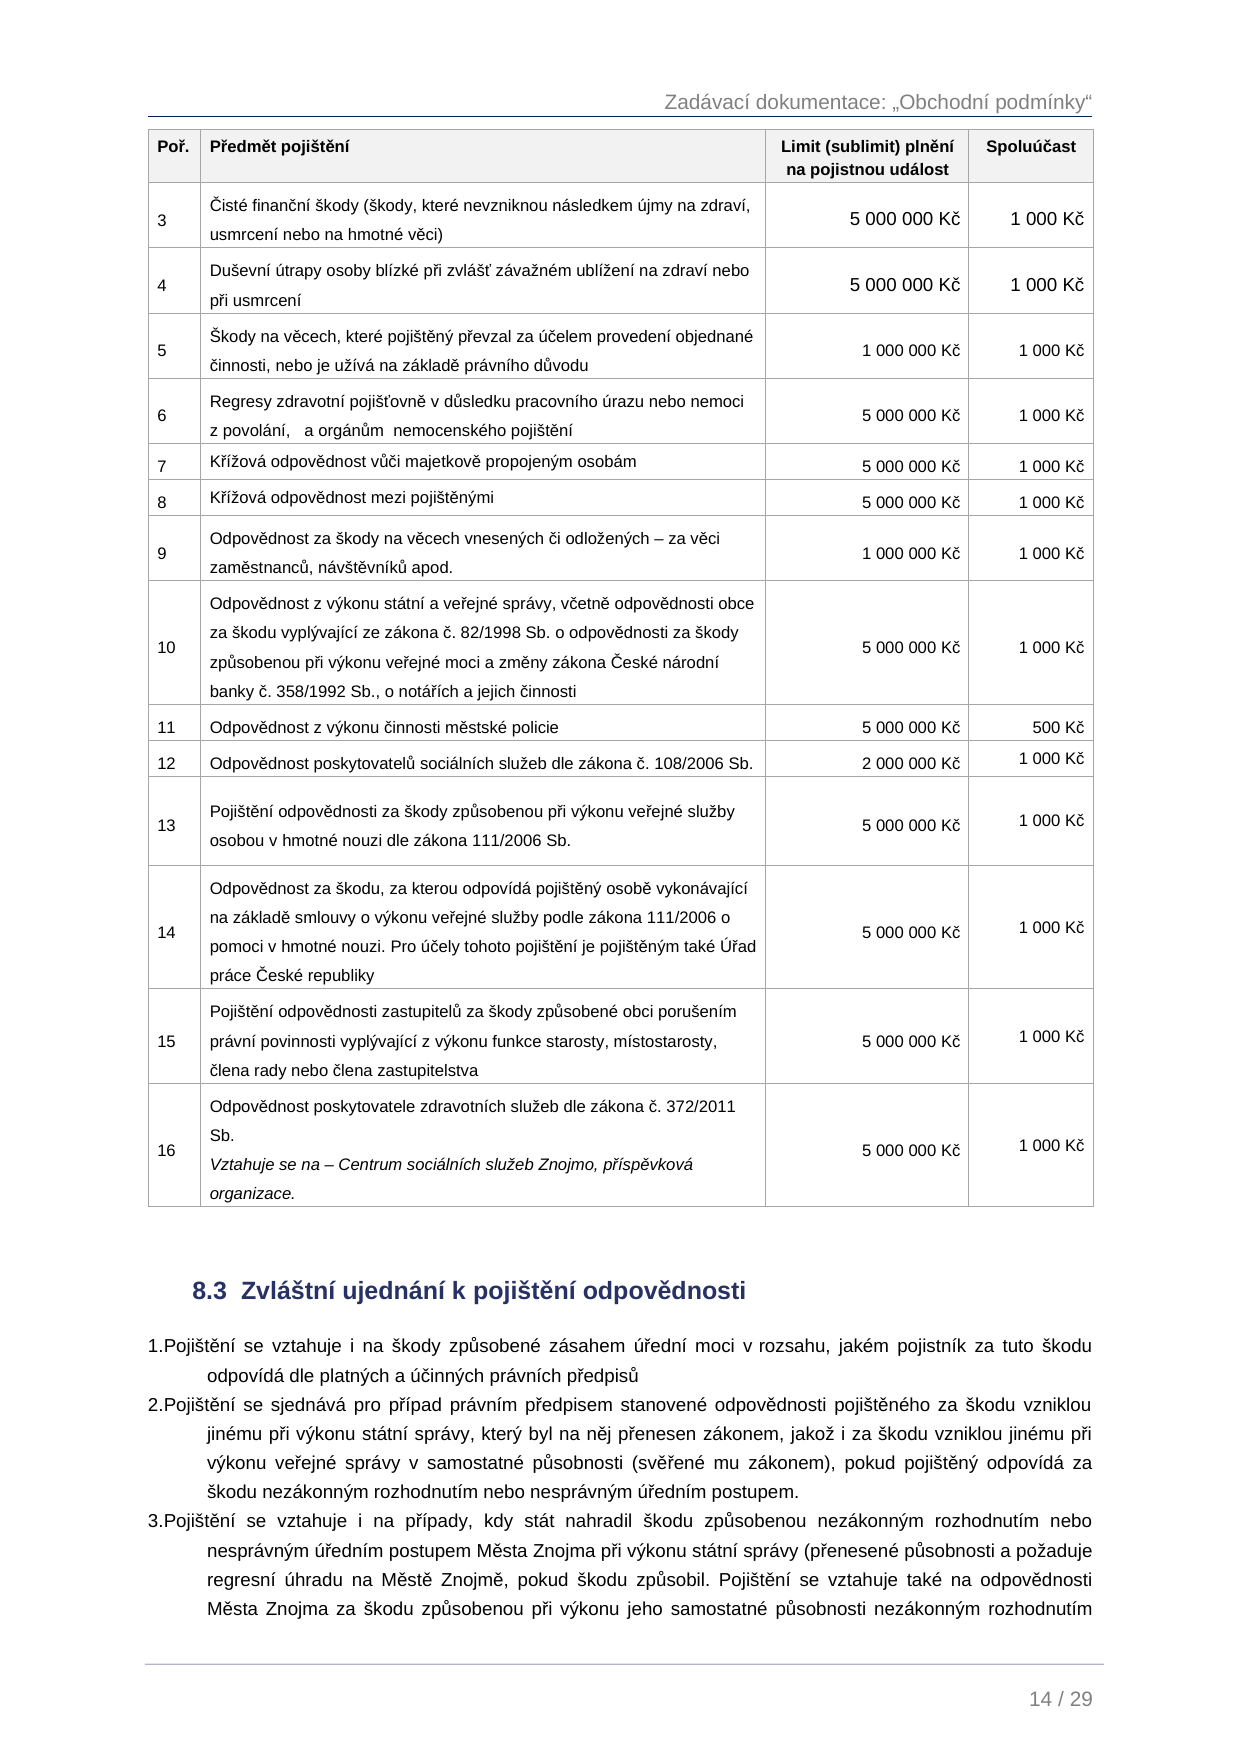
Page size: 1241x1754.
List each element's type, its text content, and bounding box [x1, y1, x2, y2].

subtitle Zvláštní ujednání k pojištění odpovědnosti [192, 1276, 1092, 1305]
table_cell Regresy zdravotní pojišťovně v důsledku pracovního úrazu nebo nemoci z povolání, a orgánům nemocenského pojištění [201, 379, 765, 443]
table_cell 5 000 000 Kč [766, 866, 968, 988]
table_cell 11 [149, 705, 200, 740]
table_cell 16 [149, 1084, 200, 1206]
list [148, 1503, 1092, 1619]
table_cell 1 000 Kč [969, 248, 1093, 312]
table_cell 1 000 000 Kč [766, 516, 968, 580]
table_cell Čisté finanční škody (škody, které nevzniknou následkem újmy na zdraví, usmrcení nebo na hmotné věci) [201, 183, 765, 247]
table_cell 5 000 000 Kč [766, 705, 968, 740]
table_cell 5 [149, 314, 200, 378]
table_cell 12 [149, 741, 200, 776]
table_cell 5 000 000 Kč [766, 480, 968, 515]
table_cell 5 000 000 Kč [766, 379, 968, 443]
table_cell 10 [149, 581, 200, 704]
table_cell 1 000 Kč [969, 516, 1093, 580]
table_cell Odpovědnost poskytovatelů sociálních služeb dle zákona č. 108/2006 Sb. [201, 741, 765, 776]
list Pojištění se sjednává pro případ právním předpisem stanovené odpovědnosti pojištěného za škodu vzniklou jinému při výkonu státní správy, který byl na něj přenesen zákonem, jakož i za škodu vzniklou jinému při výkonu veřejné správy v samostatné působnosti (svěřené mu zákonem), pokud pojištěný odpovídá za škodu nezákonným rozhodnutím nebo nesprávným úředním postupem. [148, 1386, 1092, 1503]
table_cell 5 000 000 Kč [766, 444, 968, 479]
table_cell 9 [149, 516, 200, 580]
table_cell 1 000 000 Kč [766, 314, 968, 378]
table_cell 1 000 Kč [969, 777, 1093, 865]
table_cell 5 000 000 Kč [766, 183, 968, 247]
table_header Spoluúčast [969, 130, 1093, 182]
table_cell 13 [149, 777, 200, 865]
table_cell 1 000 Kč [969, 183, 1093, 247]
table_cell 5 000 000 Kč [766, 248, 968, 312]
table_cell 4 [149, 248, 200, 312]
table_cell 2 000 000 Kč [766, 741, 968, 776]
table_cell 1 000 Kč [969, 866, 1093, 988]
table_cell 1 000 Kč [969, 1084, 1093, 1206]
table_cell 1 000 Kč [969, 741, 1093, 776]
table_cell Křížová odpovědnost vůči majetkově propojeným osobám [201, 444, 765, 479]
table_header Poř. [149, 130, 200, 182]
table_cell 1 000 Kč [969, 480, 1093, 515]
table_cell Pojištění odpovědnosti za škody způsobenou při výkonu veřejné služby osobou v hmotné nouzi dle zákona 111/2006 Sb. [201, 777, 765, 865]
table_cell 5 000 000 Kč [766, 581, 968, 704]
table_cell Odpovědnost z výkonu činnosti městské policie [201, 705, 765, 740]
table_cell 6 [149, 379, 200, 443]
table_cell Škody na věcech, které pojištěný převzal za účelem provedení objednané činnosti, nebo je užívá na základě právního důvodu [201, 314, 765, 378]
table_cell 8 [149, 480, 200, 515]
table_cell Křížová odpovědnost mezi pojištěnými [201, 480, 765, 515]
table_cell 1 000 Kč [969, 379, 1093, 443]
table_cell Pojištění odpovědnosti zastupitelů za škody způsobené obci porušením právní povinnosti vyplývající z výkonu funkce starosty, místostarosty, člena rady nebo člena zastupitelstva [201, 989, 765, 1083]
table_cell Duševní útrapy osoby blízké při zvlášť závažném ublížení na zdraví nebo při usmrcení [201, 248, 765, 312]
table_cell 5 000 000 Kč [766, 989, 968, 1083]
table_cell Odpovědnost poskytovatele zdravotních služeb dle zákona č. 372/2011 Sb. Vztahuje se na – Centrum sociálních služeb Znojmo, příspěvková organizace. [201, 1084, 765, 1206]
table_cell Odpovědnost za škodu, za kterou odpovídá pojištěný osobě vykonávající na základě smlouvy o výkonu veřejné služby podle zákona 111/2006 o pomoci v hmotné nouzi. Pro účely tohoto pojištění je pojištěným také Úřad práce České republiky [201, 866, 765, 988]
table_cell 5 000 000 Kč [766, 777, 968, 865]
table_header Předmět pojištění [201, 130, 765, 182]
table_cell 7 [149, 444, 200, 479]
table_cell 1 000 Kč [969, 444, 1093, 479]
table_cell 15 [149, 989, 200, 1083]
table_cell 5 000 000 Kč [766, 1084, 968, 1206]
table_cell Odpovědnost z výkonu státní a veřejné správy, včetně odpovědnosti obce za škodu vyplývající ze zákona č. 82/1998 Sb. o odpovědnosti za škody způsobenou při výkonu veřejné moci a změny zákona České národní banky č. 358/1992 Sb., o notářích a jejich činnosti [201, 581, 765, 704]
table_header Limit (sublimit) plnění na pojistnou událost [766, 130, 968, 182]
table_cell 500 Kč [969, 705, 1093, 740]
table_cell 1 000 Kč [969, 581, 1093, 704]
table_cell 3 [149, 183, 200, 247]
table_cell Odpovědnost za škody na věcech vnesených či odložených – za věci zaměstnanců, návštěvníků apod. [201, 516, 765, 580]
table_cell 1 000 Kč [969, 989, 1093, 1083]
table_cell 14 [149, 866, 200, 988]
list Pojištění se vztahuje i na škody způsobené zásahem úřední moci v rozsahu, jakém pojistník za tuto škodu odpovídá dle platných a účinných právních předpisů [148, 1328, 1092, 1386]
table_cell 1 000 Kč [969, 314, 1093, 378]
